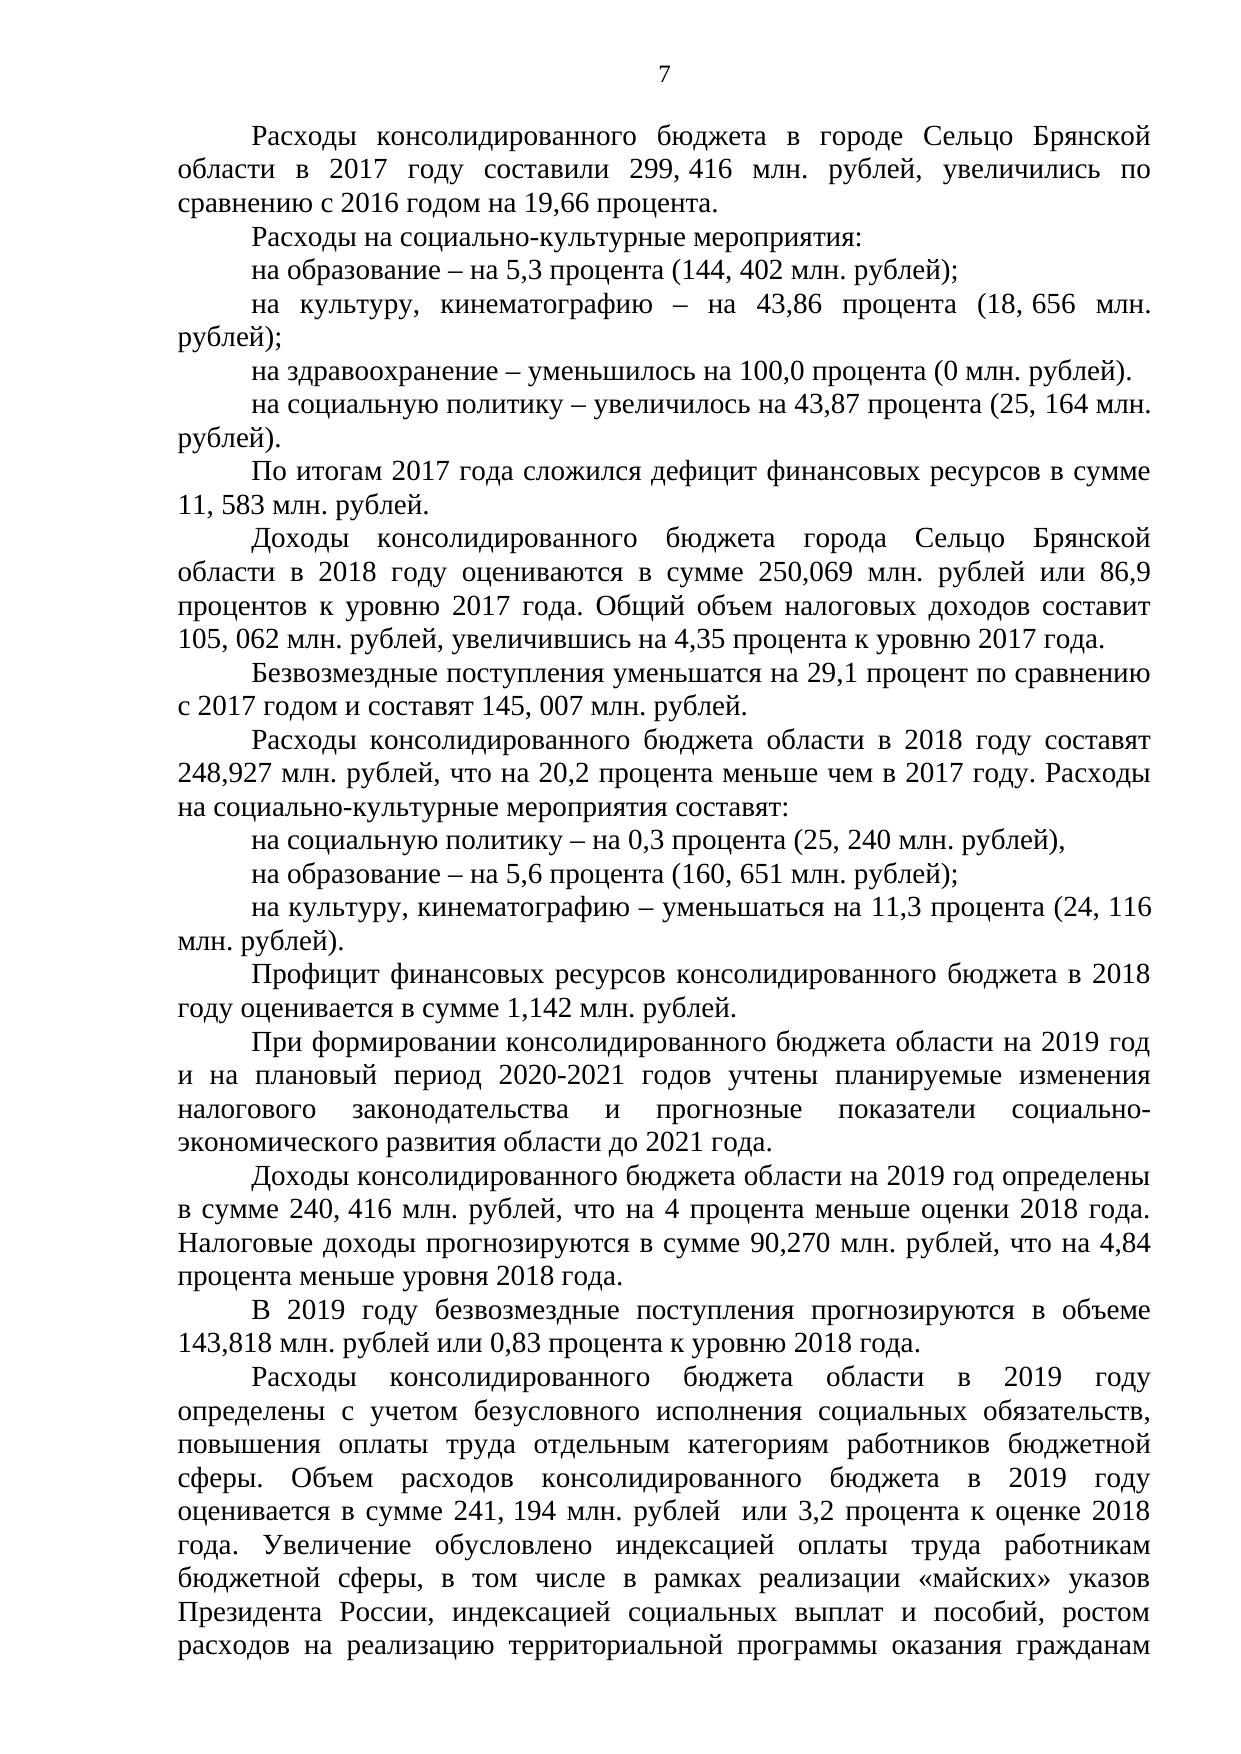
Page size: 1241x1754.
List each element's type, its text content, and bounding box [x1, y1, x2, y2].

text на образование – на 5,6 процента (160, 651 млн. рублей); [177, 856, 1152, 889]
text Безвозмездные поступления уменьшатся на 29,1 процент по сравнению с 2017 годом и составят 145, 007 млн. рублей. [177, 655, 1152, 722]
text Доходы консолидированного бюджета области на 2019 год определены в сумме 240, 416 млн. рублей, что на 4 процента меньше оценки 2018 года. Налоговые доходы прогнозируются в сумме 90,270 млн. рублей, что на 4,84 процента меньше уровня 2018 года. [177, 1158, 1152, 1292]
text на культуру, кинематографию – уменьшаться на 11,3 процента (24, 116 млн. рублей). [177, 889, 1152, 957]
text Профицит финансовых ресурсов консолидированного бюджета в 2018 году оценивается в сумме 1,142 млн. рублей. [177, 957, 1152, 1024]
text Расходы консолидированного бюджета в городе Сельцо Брянской области в 2017 году составили 299, 416 млн. рублей, увеличились по сравнению с 2016 годом на 19,66 процента. [177, 118, 1152, 219]
text По итогам 2017 года сложился дефицит финансовых ресурсов в сумме 11, 583 млн. рублей. [177, 453, 1152, 521]
text на образование – на 5,3 процента (144, 402 млн. рублей); [177, 252, 1152, 286]
text В 2019 году безвозмездные поступления прогнозируются в объеме 143,818 млн. рублей или 0,83 процента к уровню 2018 года. [177, 1292, 1152, 1359]
text на культуру, кинематографию – на 43,86 процента (18, 656 млн. рублей); [177, 286, 1152, 353]
text При формировании консолидированного бюджета области на 2019 год и на плановый период 2020-2021 годов учтены планируемые изменения налогового законодательства и прогнозные показатели социально-экономического развития области до 2021 года. [177, 1024, 1152, 1158]
text на социальную политику – на 0,3 процента (25, 240 млн. рублей), [177, 822, 1152, 856]
text на социальную политику – увеличилось на 43,87 процента (25, 164 млн. рублей). [177, 386, 1152, 453]
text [177, 1359, 1152, 1661]
text Расходы на социально-культурные мероприятия: [177, 219, 1152, 252]
text Расходы консолидированного бюджета области в 2018 году составят 248,927 млн. рублей, что на 20,2 процента меньше чем в 2017 году. Расходы на социально-культурные мероприятия составят: [177, 722, 1152, 822]
text на здравоохранение – уменьшилось на 100,0 процента (0 млн. рублей). [177, 353, 1152, 386]
text Доходы консолидированного бюджета города Сельцо Брянской области в 2018 году оцениваются в сумме 250,069 млн. рублей или 86,9 процентов к уровню 2017 года. Общий объем налоговых доходов составит 105, 062 млн. рублей, увеличившись на 4,35 процента к уровню 2017 года. [177, 521, 1152, 655]
